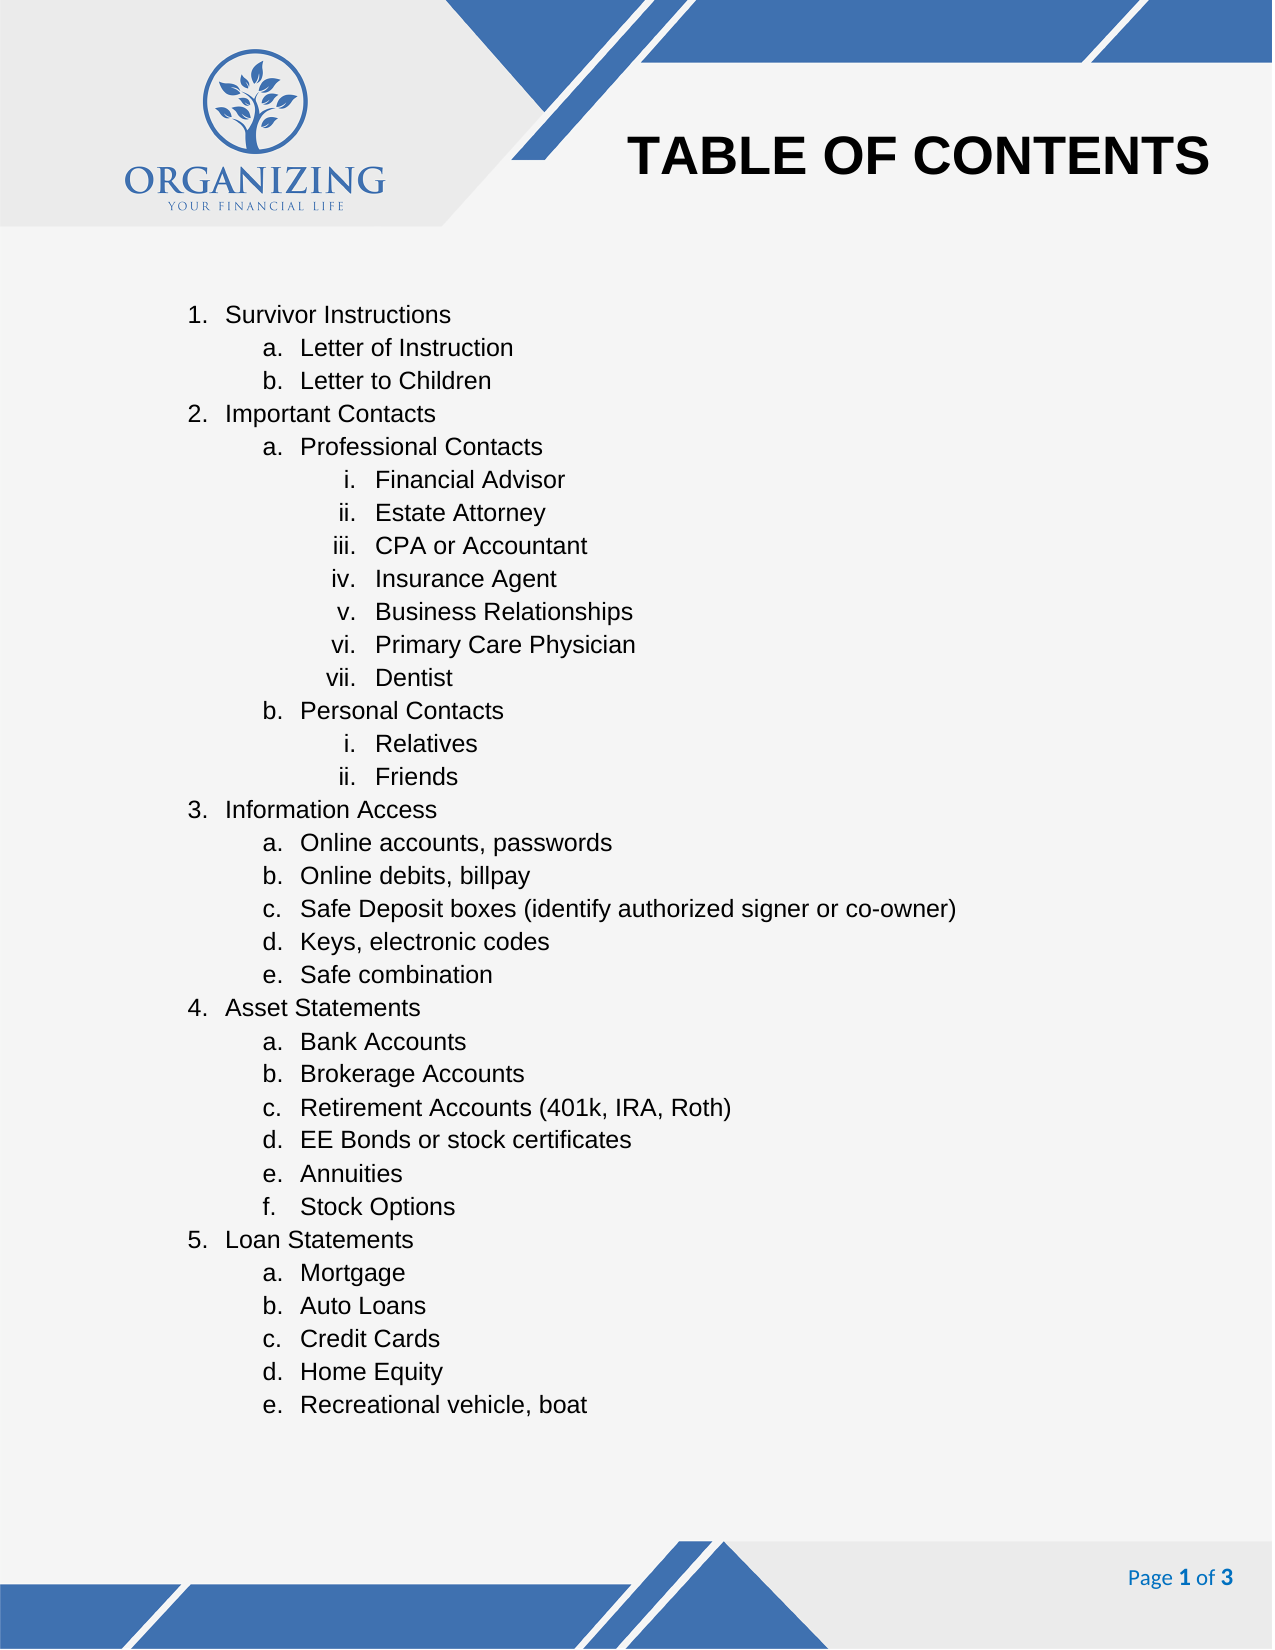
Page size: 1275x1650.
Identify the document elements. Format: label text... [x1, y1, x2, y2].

list Survivor Instructions [187, 300, 1170, 329]
list EE Bonds or stock certificates [262, 1126, 1170, 1154]
list Important Contacts [187, 399, 1170, 428]
list Credit Cards [262, 1324, 1170, 1352]
list Online accounts, passwords [262, 828, 1170, 857]
list Auto Loans [262, 1291, 1170, 1319]
list Safe Deposit boxes (identify authorized signer or co-owner) [262, 894, 1170, 923]
list Loan Statements [187, 1224, 1170, 1253]
list Relatives [356, 729, 1170, 758]
list Retirement Accounts (401k, IRA, Roth) [262, 1092, 1170, 1121]
list Stock Options [262, 1192, 1170, 1220]
list Annuities [262, 1158, 1170, 1187]
list Letter to Children [262, 366, 1170, 395]
list Home Equity [262, 1357, 1170, 1385]
list Insurance Agent [356, 564, 1170, 593]
list Dentist [356, 663, 1170, 692]
list CPA or Accountant [356, 531, 1170, 560]
list Financial Advisor [356, 465, 1170, 494]
list Brokerage Accounts [262, 1059, 1170, 1088]
list Estate Attorney [356, 498, 1170, 527]
list Personal Contacts [262, 696, 1170, 725]
list Mortgage [262, 1258, 1170, 1286]
list Primary Care Physician [356, 630, 1170, 659]
list Business Relationships [356, 597, 1170, 626]
list Keys, electronic codes [262, 927, 1170, 956]
list Friends [356, 762, 1170, 791]
list Letter of Instruction [262, 333, 1170, 362]
list Information Access [187, 795, 1170, 824]
list Asset Statements [187, 993, 1170, 1022]
list Professional Contacts [262, 432, 1170, 461]
picture [0, 0, 1272, 1649]
list Recreational vehicle, boat [262, 1390, 1170, 1418]
list Online debits, billpay [262, 861, 1170, 890]
list Safe combination [262, 960, 1170, 989]
list Bank Accounts [262, 1026, 1170, 1055]
